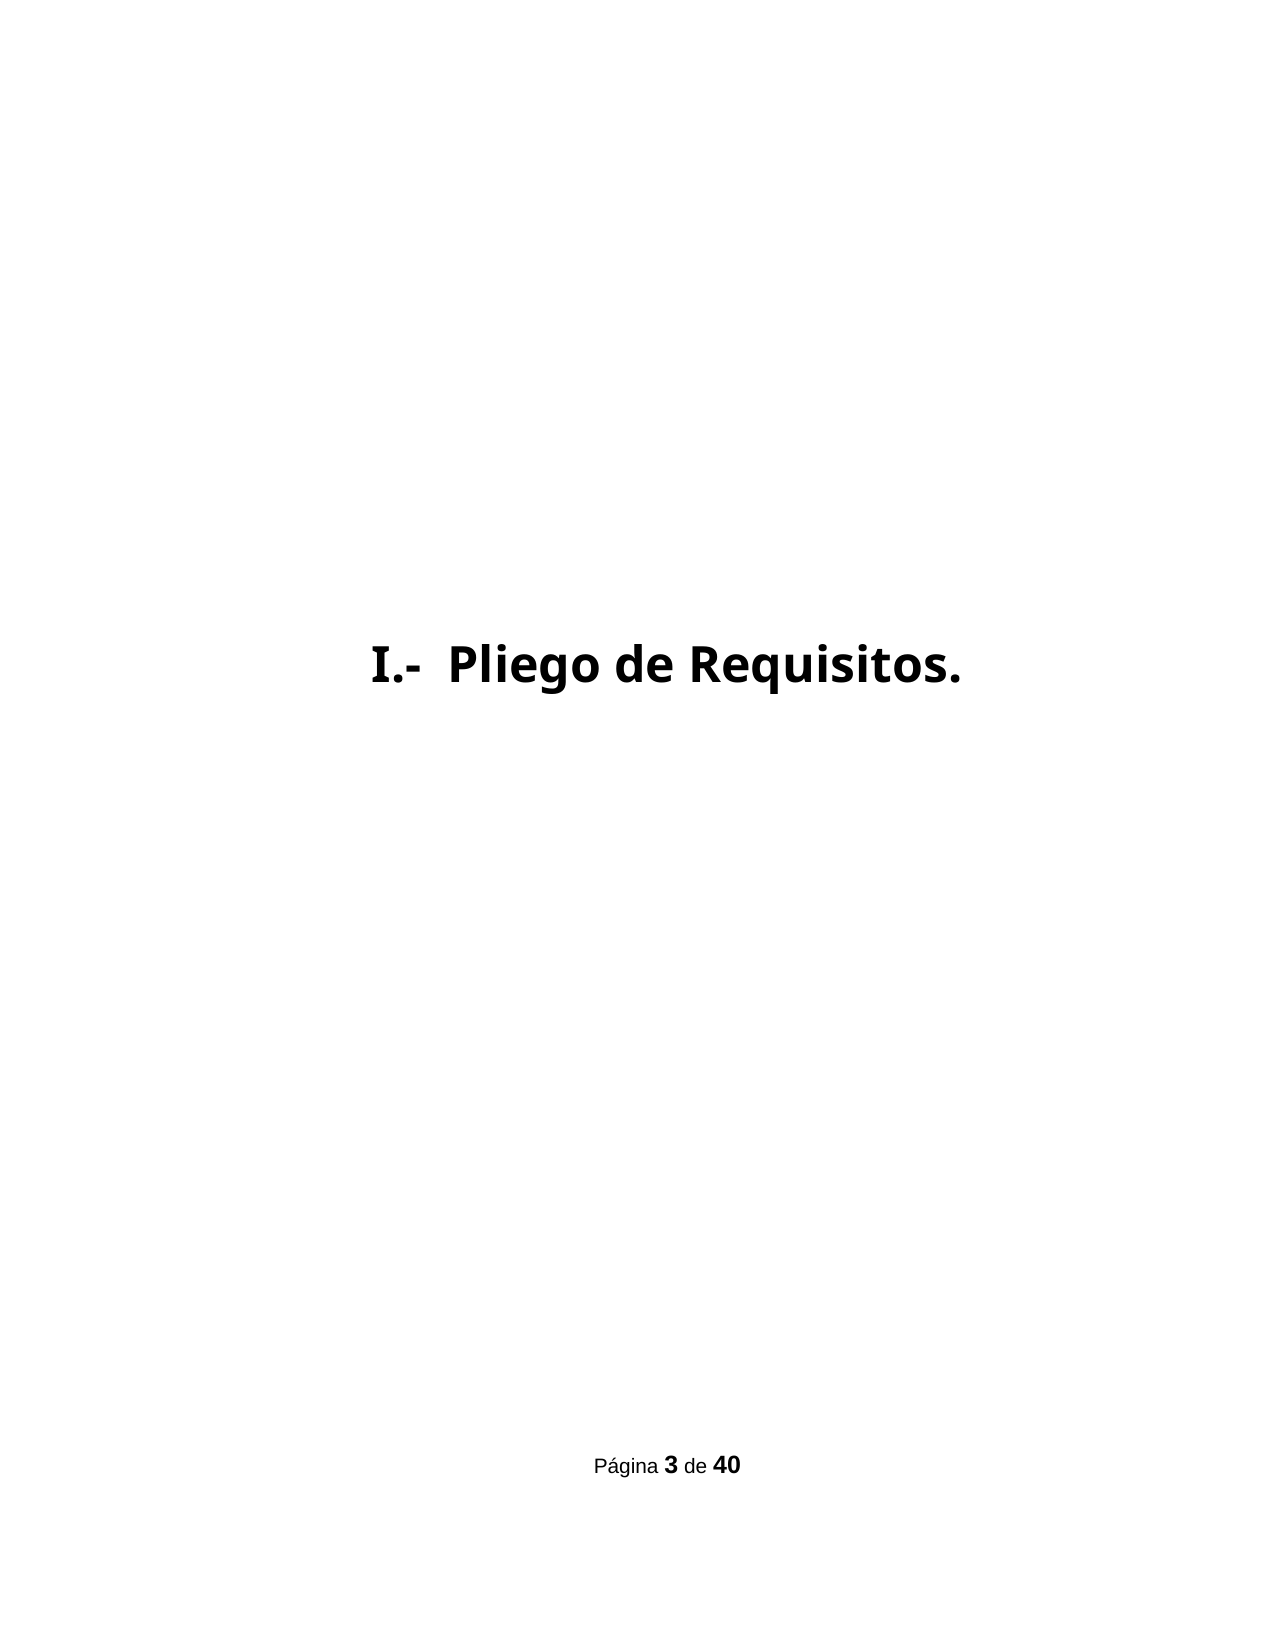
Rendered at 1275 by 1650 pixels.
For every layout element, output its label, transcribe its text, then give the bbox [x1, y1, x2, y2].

text I.- Pliego de Requisitos. [177, 629, 1157, 697]
